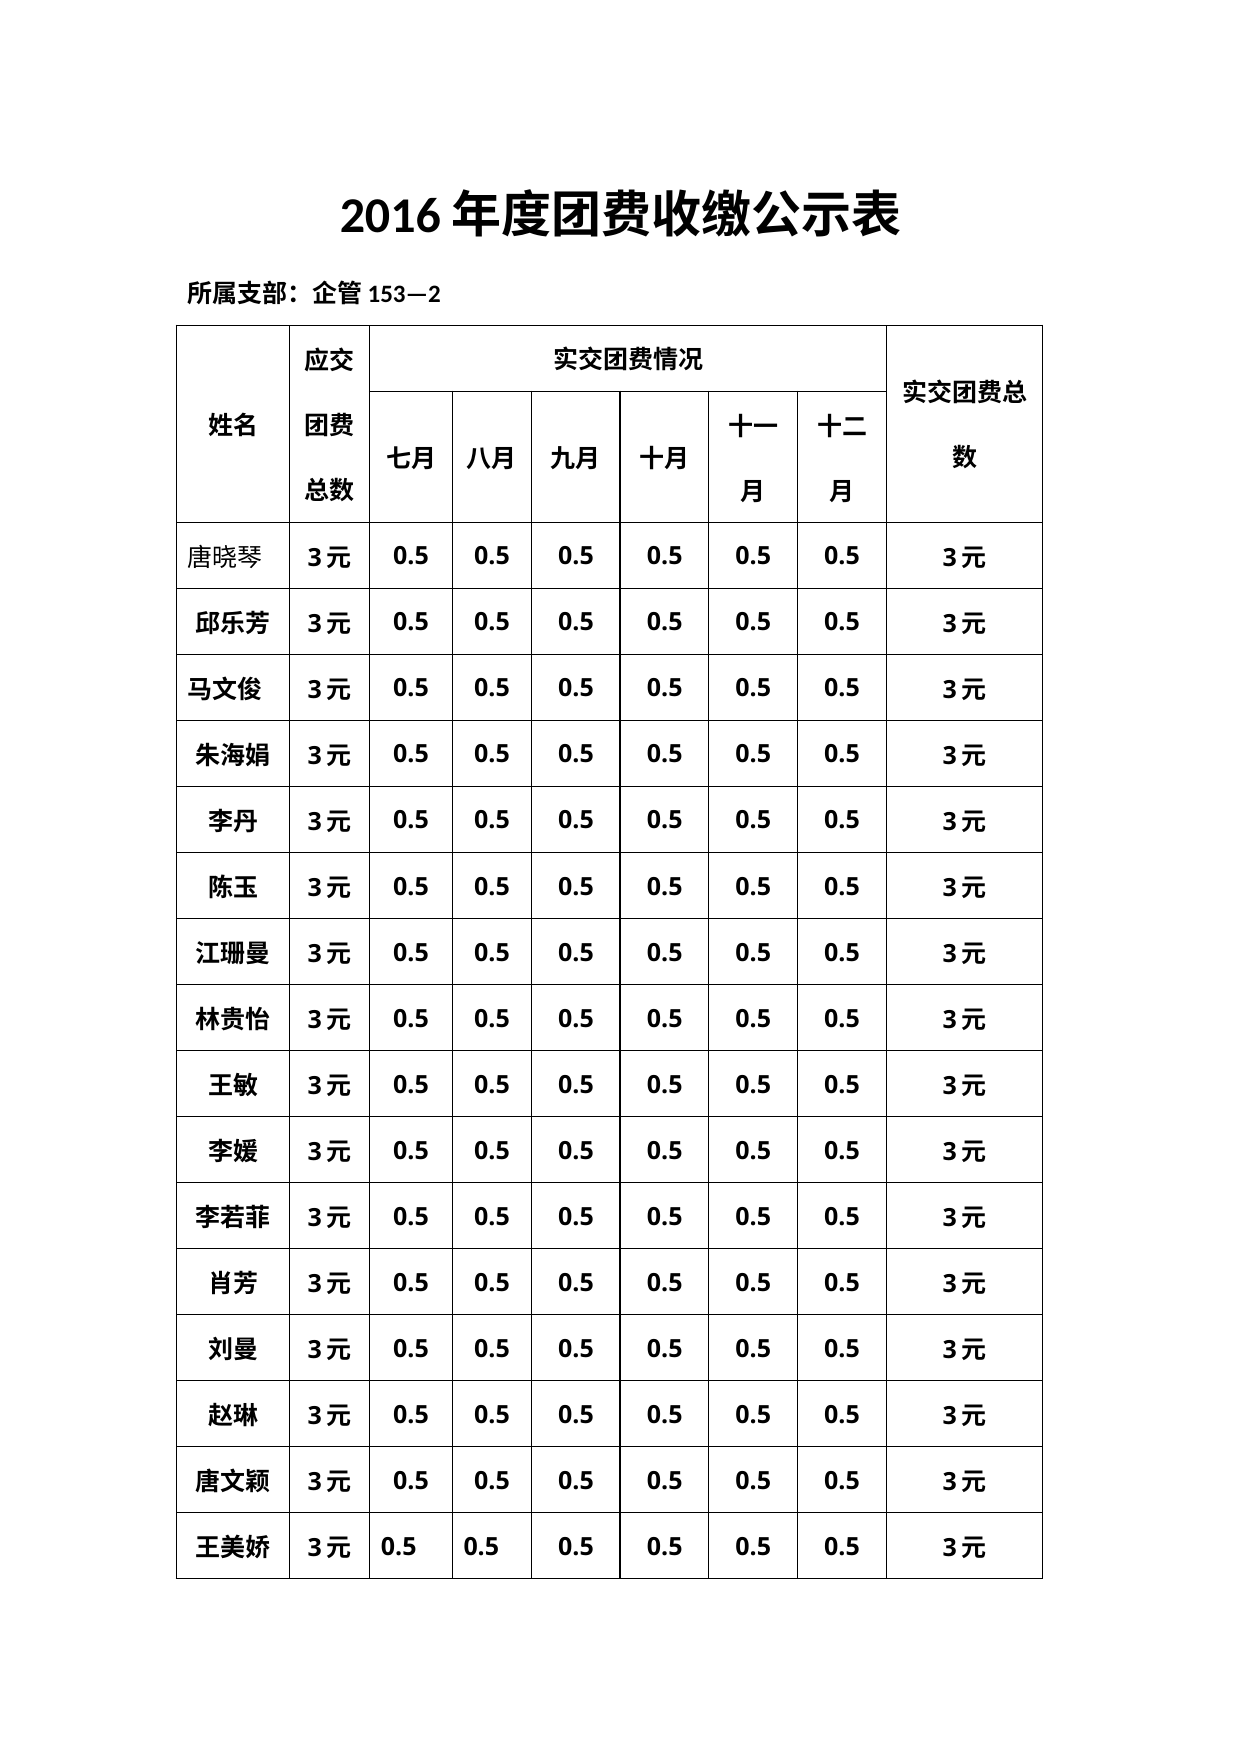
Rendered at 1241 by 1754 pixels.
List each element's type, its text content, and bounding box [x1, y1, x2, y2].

table_cell 3元 [290, 853, 369, 918]
table_cell 0.5 [532, 919, 619, 984]
table_cell 0.5 [453, 1447, 531, 1512]
table_cell 唐文颖 [177, 1447, 289, 1512]
table_cell 0.5 [621, 787, 708, 852]
table_cell 0.5 [709, 985, 797, 1050]
table_cell 0.5 [453, 1183, 531, 1248]
table_header 应交团费总数 [290, 326, 369, 522]
table_cell 0.5 [453, 1315, 531, 1380]
table_cell 3元 [290, 1051, 369, 1116]
table_cell 邱乐芳 [177, 589, 289, 654]
table_cell 0.5 [370, 1117, 452, 1182]
table_cell 0.5 [532, 853, 619, 918]
table_cell 0.5 [709, 853, 797, 918]
table_cell 0.5 [370, 853, 452, 918]
table_cell 0.5 [798, 1051, 886, 1116]
table_cell 李若菲 [177, 1183, 289, 1248]
table_cell 0.5 [798, 919, 886, 984]
table_cell 3元 [290, 523, 369, 588]
table_cell 0.5 [453, 655, 531, 720]
table_cell 0.5 [453, 721, 531, 786]
table_cell 3元 [290, 787, 369, 852]
table_cell 0.5 [709, 589, 797, 654]
table_cell 0.5 [370, 787, 452, 852]
table_cell 3元 [887, 1183, 1042, 1248]
table_cell 0.5 [709, 787, 797, 852]
table_cell 3元 [290, 655, 369, 720]
table_cell 3元 [887, 721, 1042, 786]
table_cell 3元 [290, 1315, 369, 1380]
table_cell 0.5 [370, 523, 452, 588]
table_header 实交团费总数 [887, 326, 1042, 522]
table_cell 0.5 [532, 787, 619, 852]
table_cell 刘曼 [177, 1315, 289, 1380]
table_cell 0.5 [621, 1117, 708, 1182]
table_cell 0.5 [798, 655, 886, 720]
table_cell 0.5 [532, 1051, 619, 1116]
table_cell 0.5 [798, 787, 886, 852]
table_cell 赵琳 [177, 1381, 289, 1446]
table_cell 0.5 [621, 1183, 708, 1248]
table_cell 3元 [887, 1249, 1042, 1314]
table_cell 0.5 [453, 1051, 531, 1116]
table_cell 0.5 [370, 1249, 452, 1314]
table_cell 0.5 [453, 523, 531, 588]
table_cell 0.5 [709, 1051, 797, 1116]
table_cell 3元 [887, 1315, 1042, 1380]
table_cell 江珊曼 [177, 919, 289, 984]
table_cell 九月 [532, 392, 619, 522]
table_cell 0.5 [532, 1513, 619, 1578]
table_cell 0.5 [798, 589, 886, 654]
table_cell 0.5 [621, 721, 708, 786]
table_cell 3元 [887, 1447, 1042, 1512]
table_cell 0.5 [370, 1381, 452, 1446]
table_cell 0.5 [621, 1051, 708, 1116]
table_cell 0.5 [370, 1513, 452, 1578]
table_cell 0.5 [798, 1249, 886, 1314]
table_cell 0.5 [798, 1315, 886, 1380]
table_cell 3元 [290, 1513, 369, 1578]
table_cell 3元 [290, 1381, 369, 1446]
table_cell 0.5 [532, 1183, 619, 1248]
table_cell 0.5 [532, 1117, 619, 1182]
table_cell 0.5 [621, 655, 708, 720]
table_cell 0.5 [370, 1447, 452, 1512]
table_cell 3元 [887, 985, 1042, 1050]
table_cell 3元 [290, 919, 369, 984]
table_cell 3元 [887, 1117, 1042, 1182]
table_cell 3元 [290, 721, 369, 786]
table_cell 0.5 [621, 1513, 708, 1578]
table_cell 0.5 [709, 1315, 797, 1380]
table_cell 李丹 [177, 787, 289, 852]
table_cell 3元 [290, 589, 369, 654]
table_cell 八月 [453, 392, 531, 522]
table_cell 0.5 [621, 985, 708, 1050]
table_cell 0.5 [798, 721, 886, 786]
table_cell 0.5 [709, 1183, 797, 1248]
table_cell 0.5 [532, 721, 619, 786]
table_cell 0.5 [453, 1249, 531, 1314]
table_cell 0.5 [532, 985, 619, 1050]
table_cell 0.5 [709, 1447, 797, 1512]
table_cell 0.5 [532, 1381, 619, 1446]
table_cell 3元 [887, 787, 1042, 852]
table_cell 0.5 [621, 919, 708, 984]
table_cell 0.5 [532, 589, 619, 654]
table_cell 唐晓琴 [177, 523, 289, 588]
table_cell 0.5 [621, 1381, 708, 1446]
table_cell 3元 [887, 853, 1042, 918]
table_cell 0.5 [532, 655, 619, 720]
table_cell 0.5 [370, 589, 452, 654]
table_cell 0.5 [453, 985, 531, 1050]
text 所属支部：企管153—2 [187, 259, 1053, 324]
table_cell 0.5 [370, 721, 452, 786]
table_cell 十一月 [709, 392, 797, 522]
table_cell 3元 [290, 1117, 369, 1182]
table_cell 0.5 [532, 1447, 619, 1512]
table_cell 3元 [290, 1183, 369, 1248]
table_cell 马文俊 [177, 655, 289, 720]
table_cell 朱海娟 [177, 721, 289, 786]
table_cell 3元 [887, 589, 1042, 654]
table_cell 七月 [370, 392, 452, 522]
table_cell 0.5 [370, 985, 452, 1050]
table_cell 十月 [621, 392, 708, 522]
table_cell 0.5 [453, 1513, 531, 1578]
table_cell 3元 [887, 523, 1042, 588]
table_cell 0.5 [798, 985, 886, 1050]
table_cell 0.5 [798, 523, 886, 588]
table_cell 3元 [887, 1381, 1042, 1446]
table_cell 3元 [290, 985, 369, 1050]
table_cell 0.5 [453, 589, 531, 654]
table_cell 0.5 [532, 1315, 619, 1380]
table_cell 0.5 [709, 655, 797, 720]
table_cell 0.5 [453, 787, 531, 852]
table_header 实交团费情况 [370, 326, 886, 391]
table_cell 0.5 [709, 919, 797, 984]
table_cell 3元 [290, 1249, 369, 1314]
table_cell 3元 [290, 1447, 369, 1512]
table_cell 0.5 [621, 1315, 708, 1380]
table_cell 0.5 [370, 655, 452, 720]
table_cell 0.5 [709, 721, 797, 786]
table_cell 王敏 [177, 1051, 289, 1116]
text 2016年度团费收缴公示表 [187, 162, 1053, 259]
table_header 姓名 [177, 326, 289, 522]
table_cell 3元 [887, 1513, 1042, 1578]
table_cell 李媛 [177, 1117, 289, 1182]
table_cell 0.5 [798, 1117, 886, 1182]
table_cell 0.5 [370, 1315, 452, 1380]
table_cell 0.5 [621, 589, 708, 654]
table_cell 0.5 [709, 523, 797, 588]
table_cell 肖芳 [177, 1249, 289, 1314]
table_cell 0.5 [709, 1249, 797, 1314]
table_cell 0.5 [370, 919, 452, 984]
table_cell 0.5 [798, 853, 886, 918]
table_cell 十二月 [798, 392, 886, 522]
table_cell 0.5 [621, 523, 708, 588]
table_cell 3元 [887, 655, 1042, 720]
table_cell 0.5 [798, 1183, 886, 1248]
table_cell 0.5 [798, 1513, 886, 1578]
table_cell 3元 [887, 919, 1042, 984]
table_cell 0.5 [798, 1447, 886, 1512]
table_cell 0.5 [453, 853, 531, 918]
table_cell 0.5 [621, 853, 708, 918]
table_cell 0.5 [709, 1513, 797, 1578]
table_cell 3元 [887, 1051, 1042, 1116]
table_cell 0.5 [370, 1051, 452, 1116]
table_cell 林贵怡 [177, 985, 289, 1050]
table_cell 0.5 [621, 1249, 708, 1314]
table_cell 0.5 [798, 1381, 886, 1446]
table_cell 0.5 [453, 919, 531, 984]
table_cell 陈玉 [177, 853, 289, 918]
table_cell 0.5 [709, 1381, 797, 1446]
table_cell 0.5 [709, 1117, 797, 1182]
table_cell 0.5 [532, 523, 619, 588]
table_cell 0.5 [532, 1249, 619, 1314]
table_cell 0.5 [621, 1447, 708, 1512]
table_cell 0.5 [370, 1183, 452, 1248]
table_cell 0.5 [453, 1381, 531, 1446]
table_cell 王美娇 [177, 1513, 289, 1578]
table_cell 0.5 [453, 1117, 531, 1182]
